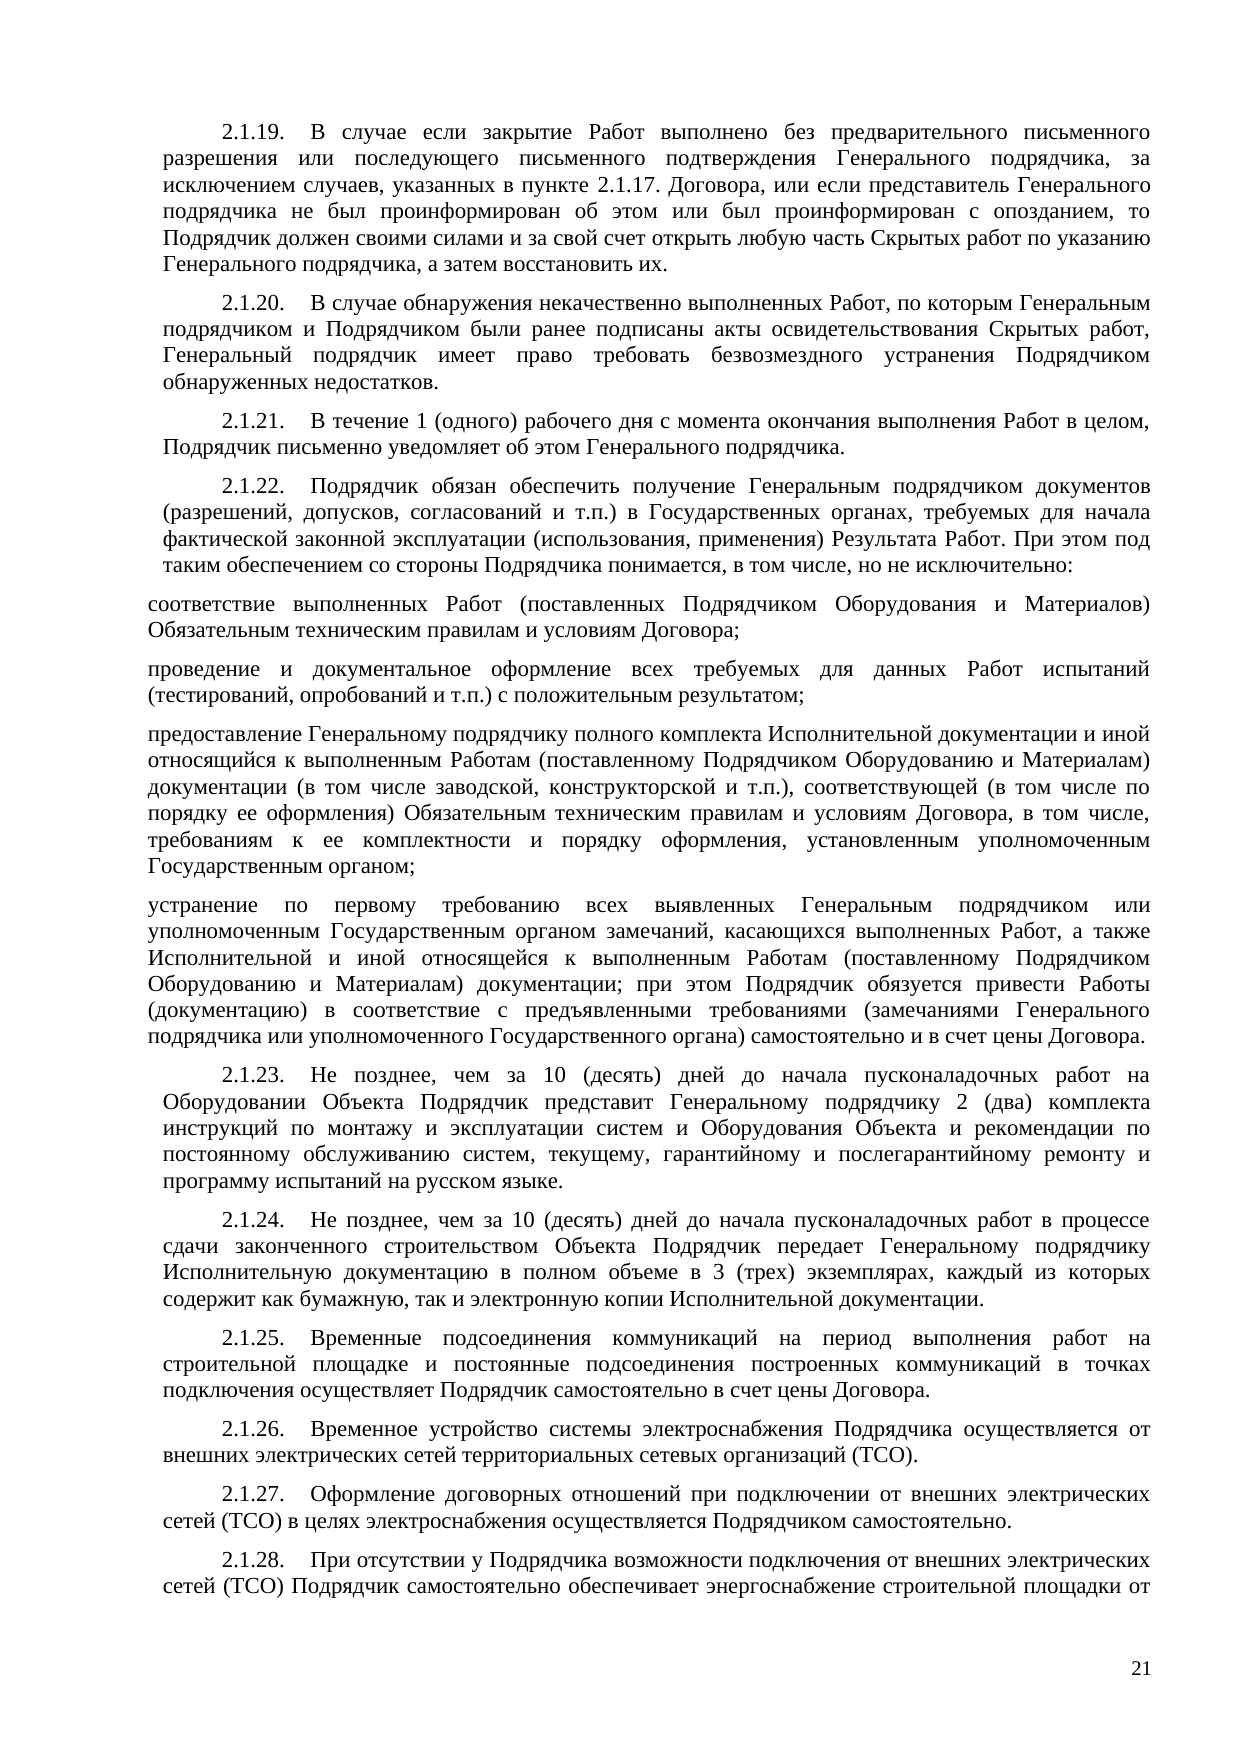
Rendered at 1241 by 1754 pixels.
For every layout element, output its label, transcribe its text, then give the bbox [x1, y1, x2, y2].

text проведение и документальное оформление всех требуемых для данных Работ испытаний (тестирований, опробований и т.п.) с положительным результатом; [148, 655, 1152, 708]
text Временные подсоединения коммуникаций на период выполнения работ на строительной площадке и постоянные подсоединения построенных коммуникаций в точках подключения осуществляет Подрядчик самостоятельно в счет цены Договора. [163, 1324, 1152, 1403]
text Не позднее, чем за 10 (десять) дней до начала пусконаладочных работ в процессе сдачи законченного строительством Объекта Подрядчик передает Генеральному подрядчику Исполнительную документацию в полном объеме в 3 (трех) экземплярах, каждый из которых содержит как бумажную, так и электронную копии Исполнительной документации. [163, 1206, 1152, 1311]
text В случае если закрытие Работ выполнено без предварительного письменного разрешения или последующего письменного подтверждения Генерального подрядчика, за исключением случаев, указанных в пункте 17.1.17. Договора, или если представитель Генерального подрядчика не был проинформирован об этом или был проинформирован с опозданием, то Подрядчик должен своими силами и за свой счет открыть любую часть Скрытых работ по указанию Генерального подрядчика, а затем восстановить их. [163, 118, 1152, 276]
text устранение по первому требованию всех выявленных Генеральным подрядчиком или уполномоченным Государственным органом замечаний, касающихся выполненных Работ, а также Исполнительной и иной относящейся к выполненным Работам (поставленному Подрядчиком Оборудованию и Материалам) документации; при этом Подрядчик обязуется привести Работы (документацию) в соответствие с предъявленными требованиями (замечаниями Генерального подрядчика или уполномоченного Государственного органа) самостоятельно и в счет цены Договора. [148, 891, 1152, 1049]
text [163, 1546, 1152, 1598]
text соответствие выполненных Работ (поставленных Подрядчиком Оборудования и Материалов) Обязательным техническим правилам и условиям Договора; [148, 590, 1152, 642]
text В случае обнаружения некачественно выполненных Работ, по которым Генеральным подрядчиком и Подрядчиком были ранее подписаны акты освидетельствования Скрытых работ, Генеральный подрядчик имеет право требовать безвозмездного устранения Подрядчиком обнаруженных недостатков. [163, 289, 1152, 394]
text В течение 1 (одного) рабочего дня с момента окончания выполнения Работ в целом, Подрядчик письменно уведомляет об этом Генерального подрядчика. [163, 407, 1152, 459]
text предоставление Генеральному подрядчику полного комплекта Исполнительной документации и иной относящийся к выполненным Работам (поставленному Подрядчиком Оборудованию и Материалам) документации (в том числе заводской, конструкторской и т.п.), соответствующей (в том числе по порядку ее оформления) Обязательным техническим правилам и условиям Договора, в том числе, требованиям к ее комплектности и порядку оформления, установленным уполномоченным Государственным органом; [148, 720, 1152, 878]
text Не позднее, чем за 10 (десять) дней до начала пусконаладочных работ на Оборудовании Объекта Подрядчик представит Генеральному подрядчику 2 (два) комплекта инструкций по монтажу и эксплуатации систем и Оборудования Объекта и рекомендации по постоянному обслуживанию систем, текущему, гарантийному и послегарантийному ремонту и программу испытаний на русском языке. [163, 1061, 1152, 1193]
text Подрядчик обязан обеспечить получение Генеральным подрядчиком документов (разрешений, допусков, согласований и т.п.) в Государственных органах, требуемых для начала фактической законной эксплуатации (использования, применения) Результата Работ. При этом под таким обеспечением со стороны Подрядчика понимается, в том числе, но не исключительно: [163, 472, 1152, 577]
text Оформление договорных отношений при подключении от внешних электрических сетей (ТСО) в целях электроснабжения осуществляется Подрядчиком самостоятельно. [163, 1480, 1152, 1533]
text Временное устройство системы электроснабжения Подрядчика осуществляется от внешних электрических сетей территориальных сетевых организаций (ТСО). [163, 1415, 1152, 1468]
